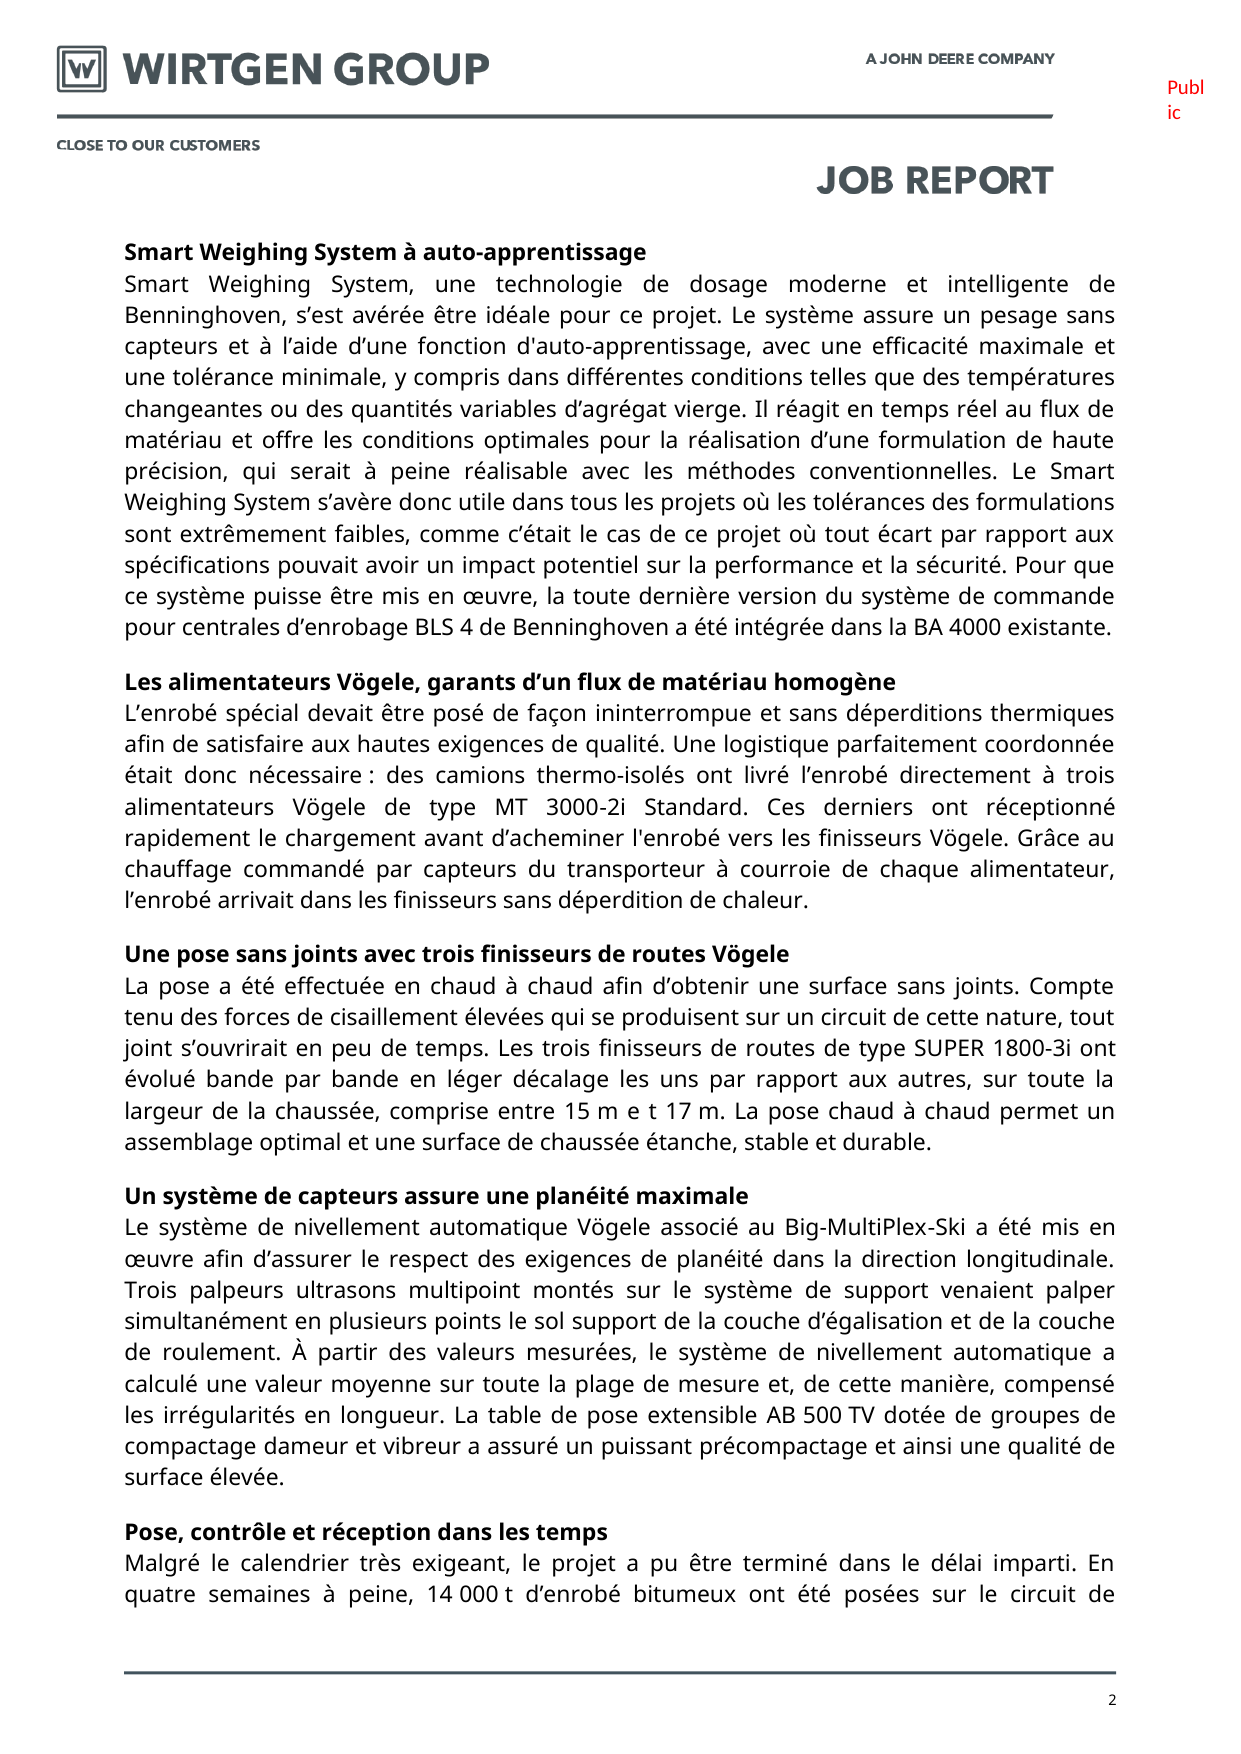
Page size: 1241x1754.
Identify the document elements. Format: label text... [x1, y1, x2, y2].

text Smart Weighing System, une technologie de dosage moderne et intelligente de Benninghoven, s’est avérée être idéale pour ce projet. Le système assure un pesage sans capteurs et à l’aide d’une fonction d'auto-apprentissage, avec une efficacité maximale et une tolérance minimale, y compris dans différentes conditions telles que des températures changeantes ou des quantités variables d’agrégat vierge. Il réagit en temps réel au flux de matériau et offre les conditions optimales pour la réalisation d’une formulation de haute précision, qui serait à peine réalisable avec les méthodes conventionnelles. Le Smart Weighing System s’avère donc utile dans tous les projets où les tolérances des formulations sont extrêmement faibles, comme c’était le cas de ce projet où tout écart par rapport aux spécifications pouvait avoir un impact potentiel sur la performance et la sécurité. Pour que ce système puisse être mis en œuvre, la toute dernière version du système de commande pour centrales d’enrobage BLS 4 de Benninghoven a été intégrée dans la BA 4000 existante. [124, 267, 1116, 642]
text L’enrobé spécial devait être posé de façon ininterrompue et sans déperditions thermiques afin de satisfaire aux hautes exigences de qualité. Une logistique parfaitement coordonnée était donc nécessaire : des camions thermo-isolés ont livré l’enrobé directement à trois alimentateurs Vögele de type MT 3000-2i Standard. Ces derniers ont réceptionné rapidement le chargement avant d’acheminer l'enrobé vers les finisseurs Vögele. Grâce au chauffage commandé par capteurs du transporteur à courroie de chaque alimentateur, l’enrobé arrivait dans les finisseurs sans déperdition de chaleur. [124, 697, 1116, 915]
text Les alimentateurs Vögele, garants d’un flux de matériau homogène [124, 665, 1116, 697]
text La pose a été effectuée en chaud à chaud afin d’obtenir une surface sans joints. Compte tenu des forces de cisaillement élevées qui se produisent sur un circuit de cette nature, tout joint s’ouvrirait en peu de temps. Les trois finisseurs de routes de type SUPER 1800-3i ont évolué bande par bande en léger décalage les uns par rapport aux autres, sur toute la largeur de la chaussée, comprise entre 15 m e t 17 m. La pose chaud à chaud permet un assemblage optimal et une surface de chaussée étanche, stable et durable. [124, 969, 1116, 1157]
text Smart Weighing System à auto-apprentissage [124, 236, 1116, 267]
text Une pose sans joints avec trois finisseurs de routes Vögele [124, 938, 1116, 969]
text Un système de capteurs assure une planéité maximale [124, 1180, 1116, 1211]
text Le système de nivellement automatique Vögele associé au Big-MultiPlex-Ski a été mis en œuvre afin d’assurer le respect des exigences de planéité dans la direction longitudinale. Trois palpeurs ultrasons multipoint montés sur le système de support venaient palper simultanément en plusieurs points le sol support de la couche d’égalisation et de la couche de roulement. À partir des valeurs mesurées, le système de nivellement automatique a calculé une valeur moyenne sur toute la plage de mesure et, de cette manière, compensé les irrégularités en longueur. La table de pose extensible AB 500 TV dotée de groupes de compactage dameur et vibreur a assuré un puissant précompactage et ainsi une qualité de surface élevée. [124, 1211, 1116, 1492]
text Pose, contrôle et réception dans les temps [124, 1515, 1116, 1547]
picture [53, 45, 1062, 196]
